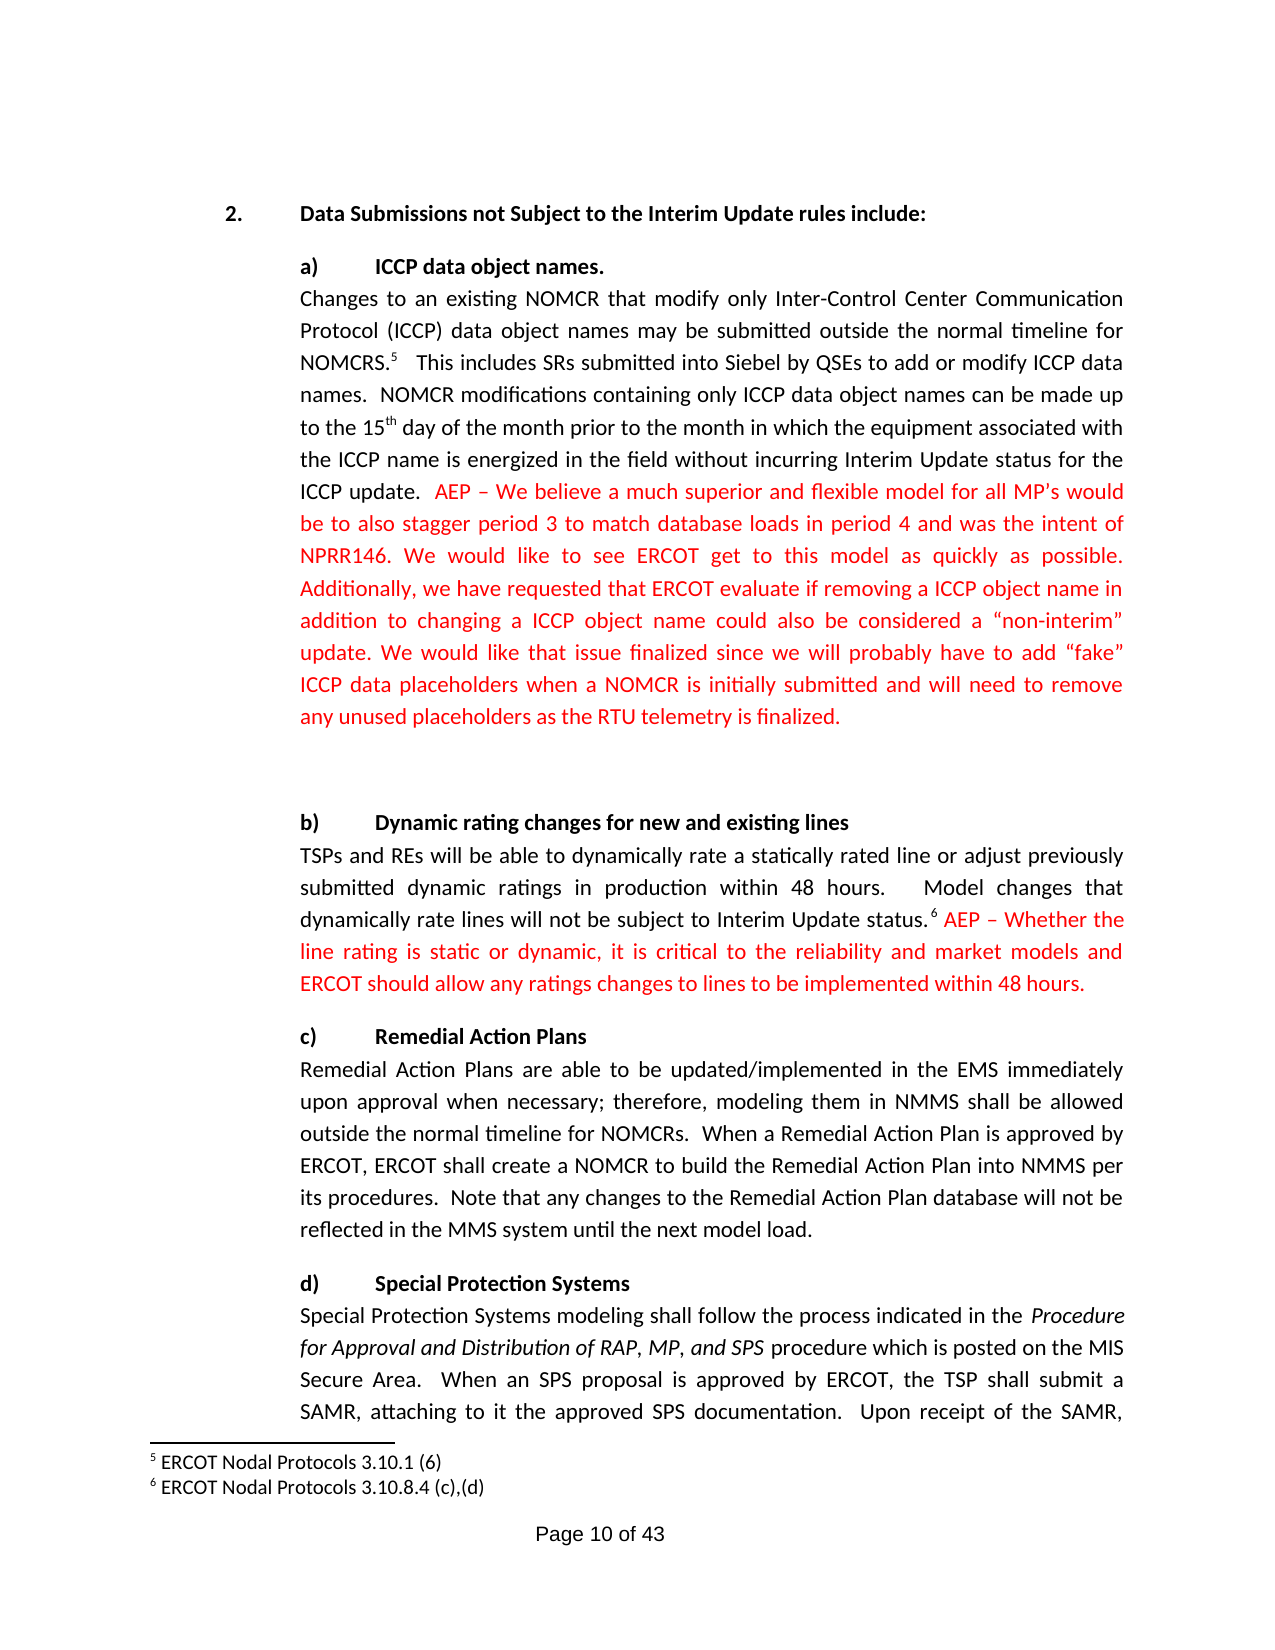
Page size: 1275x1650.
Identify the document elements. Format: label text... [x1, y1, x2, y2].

text Remedial Action Plans are able to be updated/implemented in the EMS immediately upon approval when necessary; therefore, modeling them in NMMS shall be allowed outside the normal timeline for NOMCRs. When a Remedial Action Plan is approved by ERCOT, ERCOT shall create a NOMCR to build the Remedial Action Plan into NMMS per its procedures. Note that any changes to the Remedial Action Plan database will not be reflected in the MMS system until the next model load. [300, 1055, 1125, 1244]
text TSPs and REs will be able to dynamically rate a statically rated line or adjust previously submitted dynamic ratings in production within 48 hours. Model changes that dynamically rate lines will not be subject to Interim Update status. AEP – Whether the line rating is static or dynamic, it is critical to the reliability and market models and ERCOT should allow any ratings changes to lines to be implemented within 48 hours. [300, 841, 1125, 997]
subtitle Remedial Action Plans [300, 1022, 1125, 1051]
subtitle ICCP data object names. [300, 252, 1125, 280]
subtitle Data Submissions not Subject to the Interim Update rules include: [225, 199, 1125, 227]
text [300, 1301, 1125, 1425]
text Changes to an existing NOMCR that modify only Inter-Control Center Communication Protocol (ICCP) data object names may be submitted outside the normal timeline for NOMCRS. This includes SRs submitted into Siebel by QSEs to add or modify ICCP data names. NOMCR modifications containing only ICCP data object names can be made up to the 15th day of the month prior to the month in which the equipment associated with the ICCP name is energized in the field without incurring Interim Update status for the ICCP update. AEP – We believe a much superior and flexible model for all MP’s would be to also stagger period 3 to match database loads in period 4 and was the intent of NPRR146. We would like to see ERCOT get to this model as quickly as possible. Additionally, we have requested that ERCOT evaluate if removing a ICCP object name in addition to changing a ICCP object name could also be considered a “non-interim” update. We would like that issue finalized since we will probably have to add “fake” ICCP data placeholders when a NOMCR is initially submitted and will need to remove any unused placeholders as the RTU telemetry is finalized. [300, 284, 1125, 731]
subtitle Dynamic rating changes for new and existing lines [300, 808, 1125, 837]
subtitle Special Protection Systems [300, 1269, 1125, 1297]
